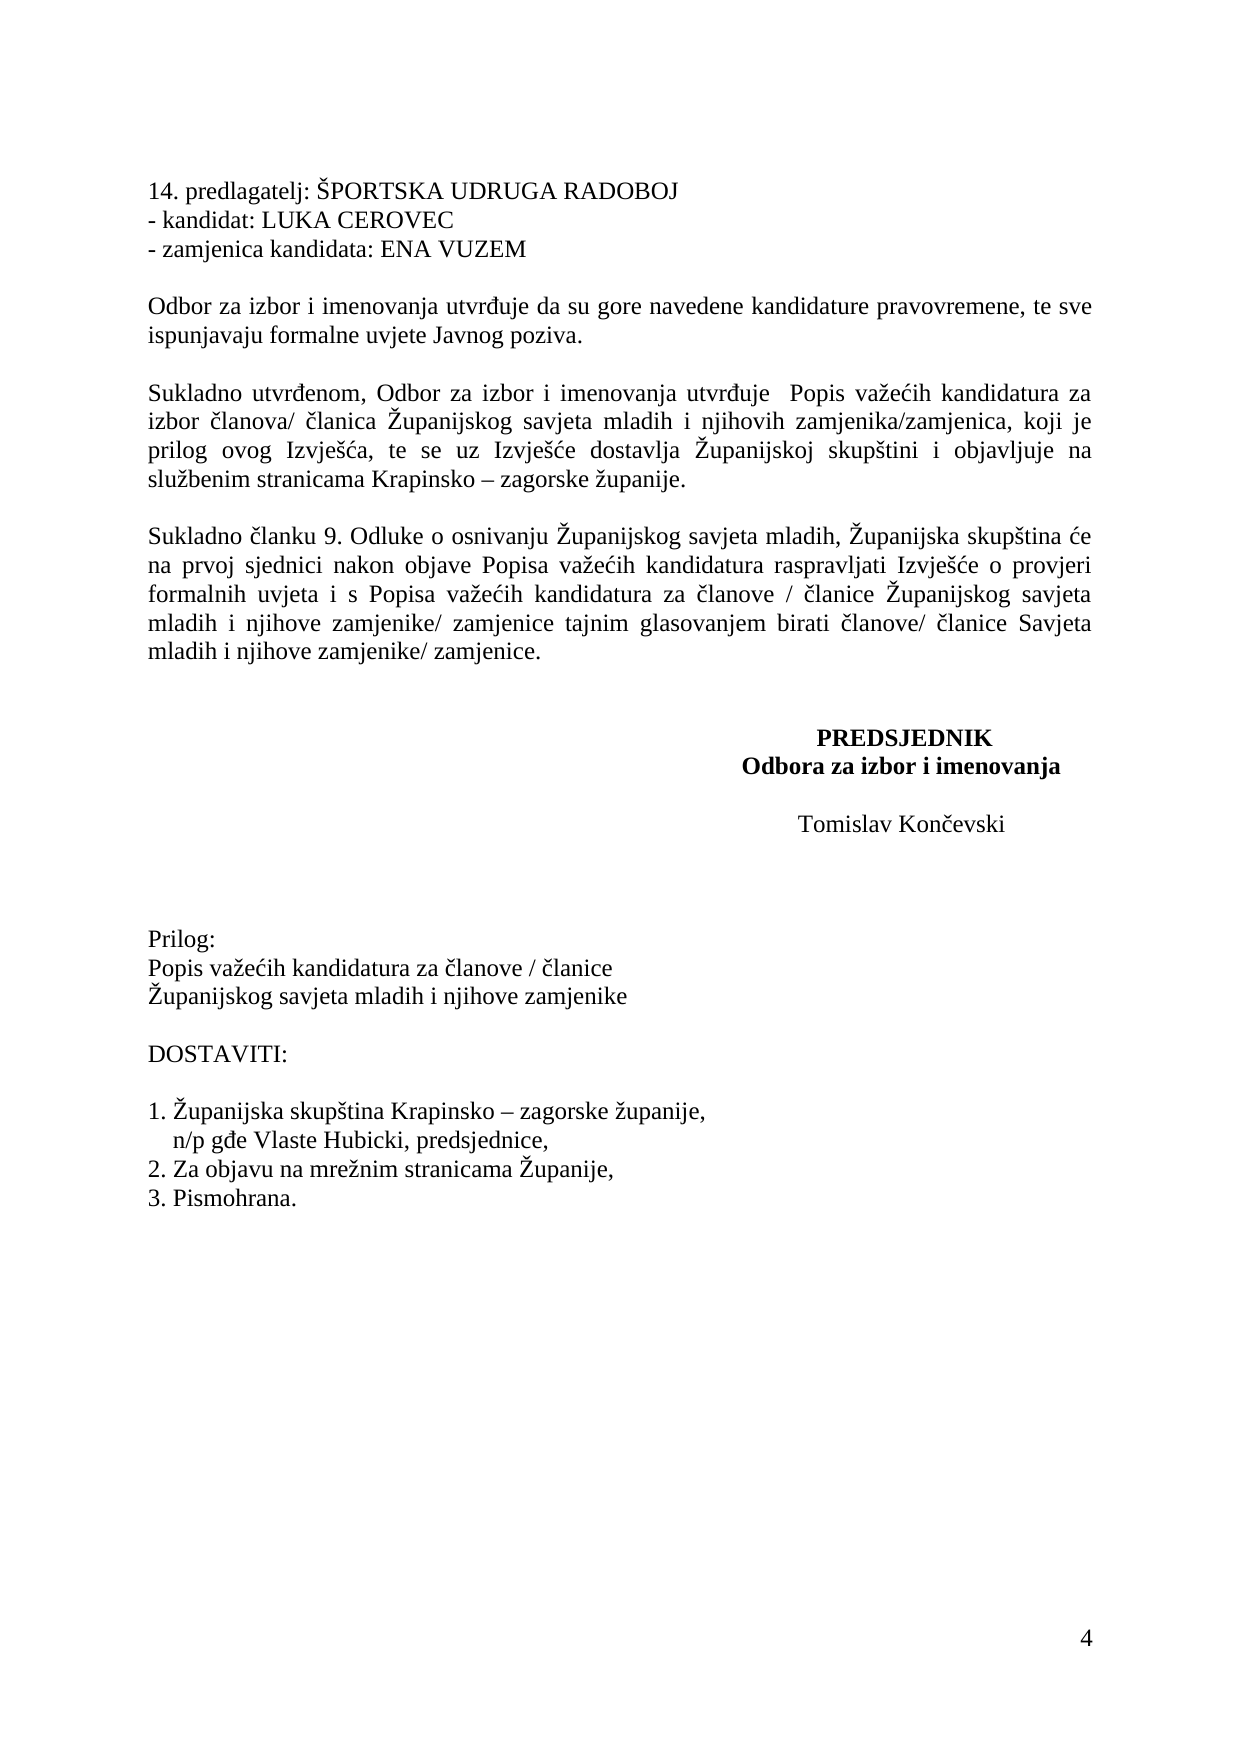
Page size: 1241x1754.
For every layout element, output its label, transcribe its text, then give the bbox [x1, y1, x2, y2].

text Tomislav Končevski [148, 809, 1093, 838]
text Popis važećih kandidatura za članove / članice [148, 953, 1093, 981]
text Odbora za izbor i imenovanja [148, 751, 1093, 780]
text Prilog: [148, 924, 1093, 953]
text Sukladno utvrđenom, Odbor za izbor i imenovanja utvrđuje Popis važećih kandidatura za izbor članova/ članica Županijskog savjeta mladih i njihovih zamjenika/zamjenica, koji je prilog ovog Izvješća, te se uz Izvješće dostavlja Županijskoj skupštini i objavljuje na službenim stranicama Krapinsko – zagorske županije. [148, 378, 1093, 493]
text n/p gđe Vlaste Hubicki, predsjednice, [148, 1125, 1093, 1154]
text - zamjenica kandidata: ENA VUZEM [148, 234, 1093, 263]
text Odbor za izbor i imenovanja utvrđuje da su gore navedene kandidature pravovremene, te sve ispunjavaju formalne uvjete Javnog poziva. [148, 291, 1093, 349]
text - kandidat: LUKA CEROVEC [148, 205, 1093, 234]
text DOSTAVITI: [148, 1039, 1093, 1068]
text 14. predlagatelj: ŠPORTSKA UDRUGA RADOBOJ [148, 176, 1093, 205]
text 1. Županijska skupština Krapinsko – zagorske županije, [148, 1096, 1093, 1125]
text 2. Za objavu na mrežnim stranicama Županije, [148, 1154, 1093, 1183]
text Županijskog savjeta mladih i njihove zamjenike [148, 981, 1093, 1010]
text PREDSJEDNIK [148, 723, 1093, 751]
text Sukladno članku 9. Odluke o osnivanju Županijskog savjeta mladih, Županijska skupština će na prvoj sjednici nakon objave Popisa važećih kandidatura raspravljati Izvješće o provjeri formalnih uvjeta i s Popisa važećih kandidatura za članove / članice Županijskog savjeta mladih i njihove zamjenike/ zamjenice tajnim glasovanjem birati članove/ članice Savjeta mladih i njihove zamjenike/ zamjenice. [148, 521, 1093, 665]
text 3. Pismohrana. [148, 1183, 1093, 1211]
